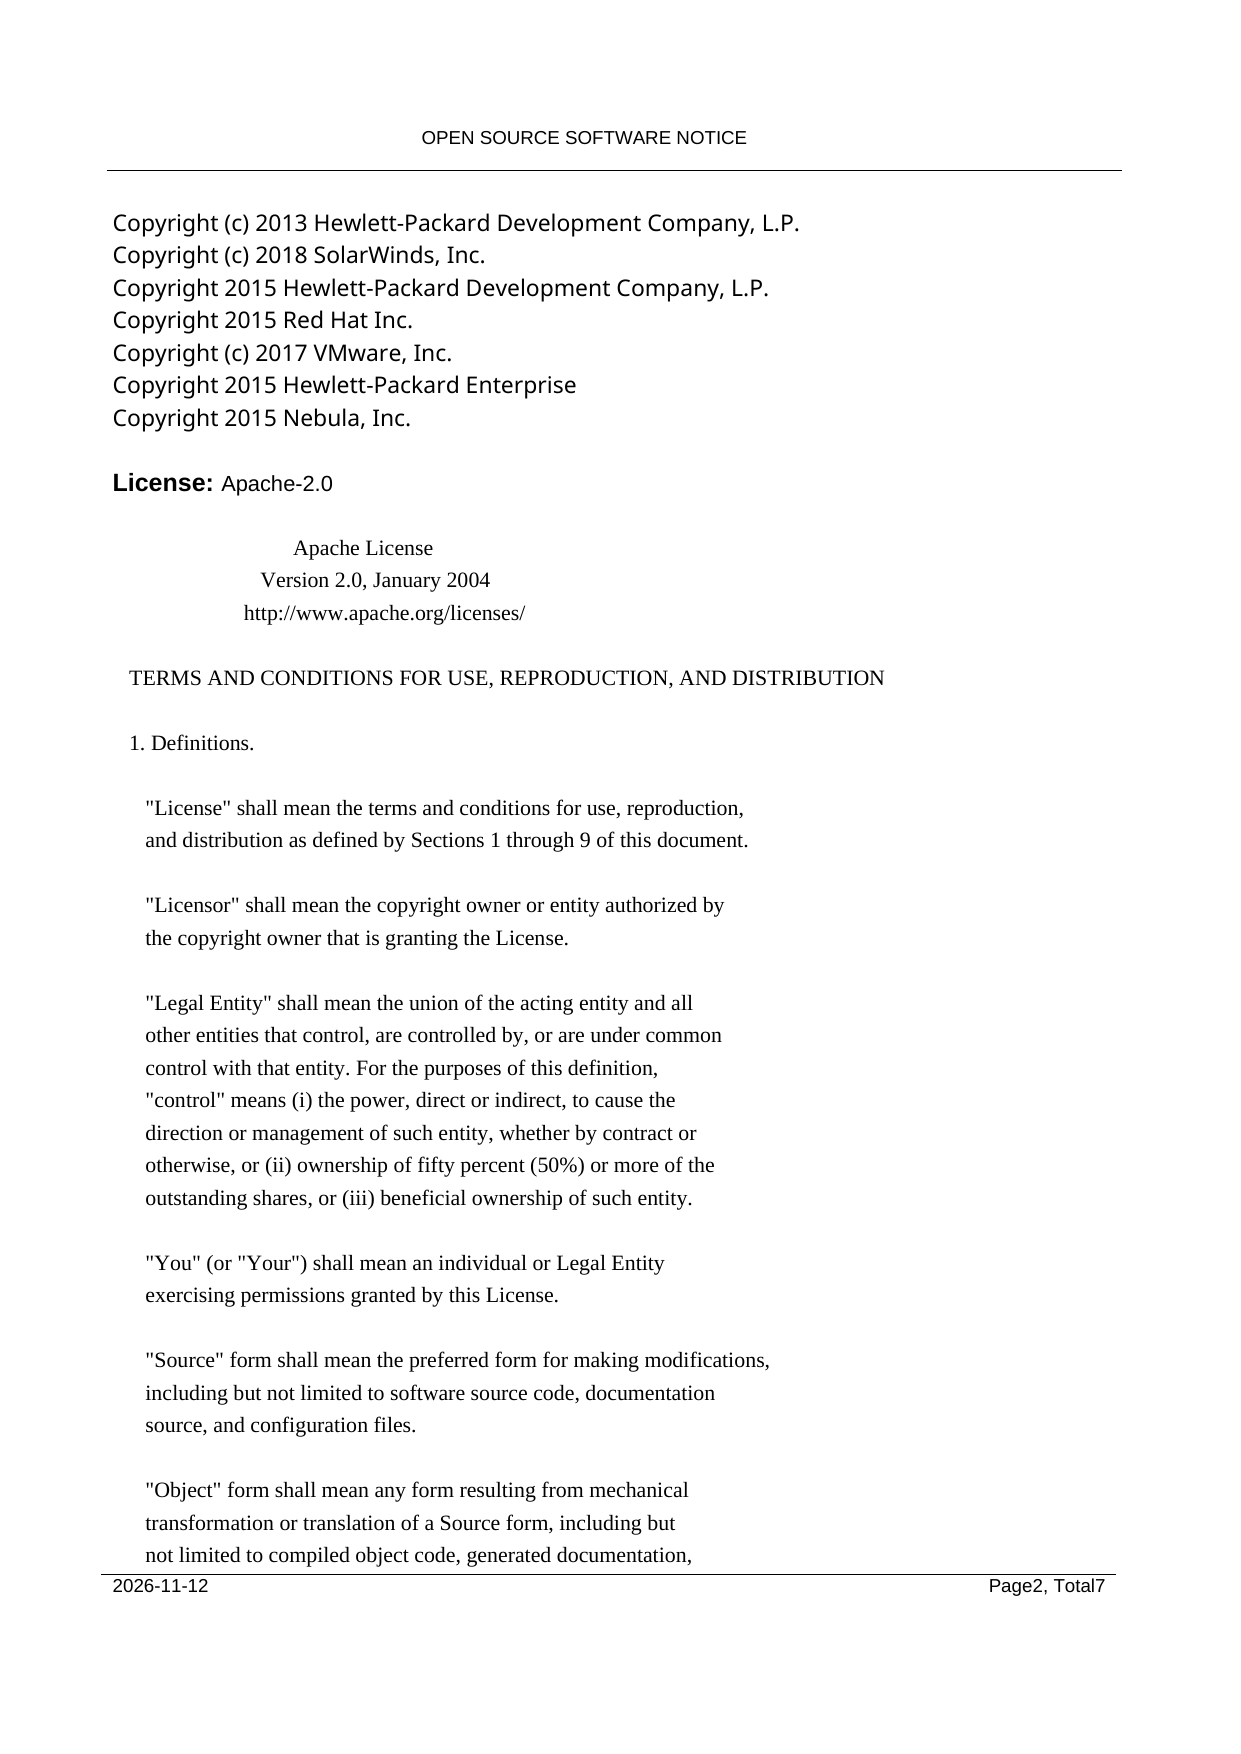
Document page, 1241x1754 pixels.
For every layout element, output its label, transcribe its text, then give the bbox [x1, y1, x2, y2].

text License: Apache-2.0 [112, 466, 1128, 499]
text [112, 499, 1128, 1571]
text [112, 206, 1128, 466]
